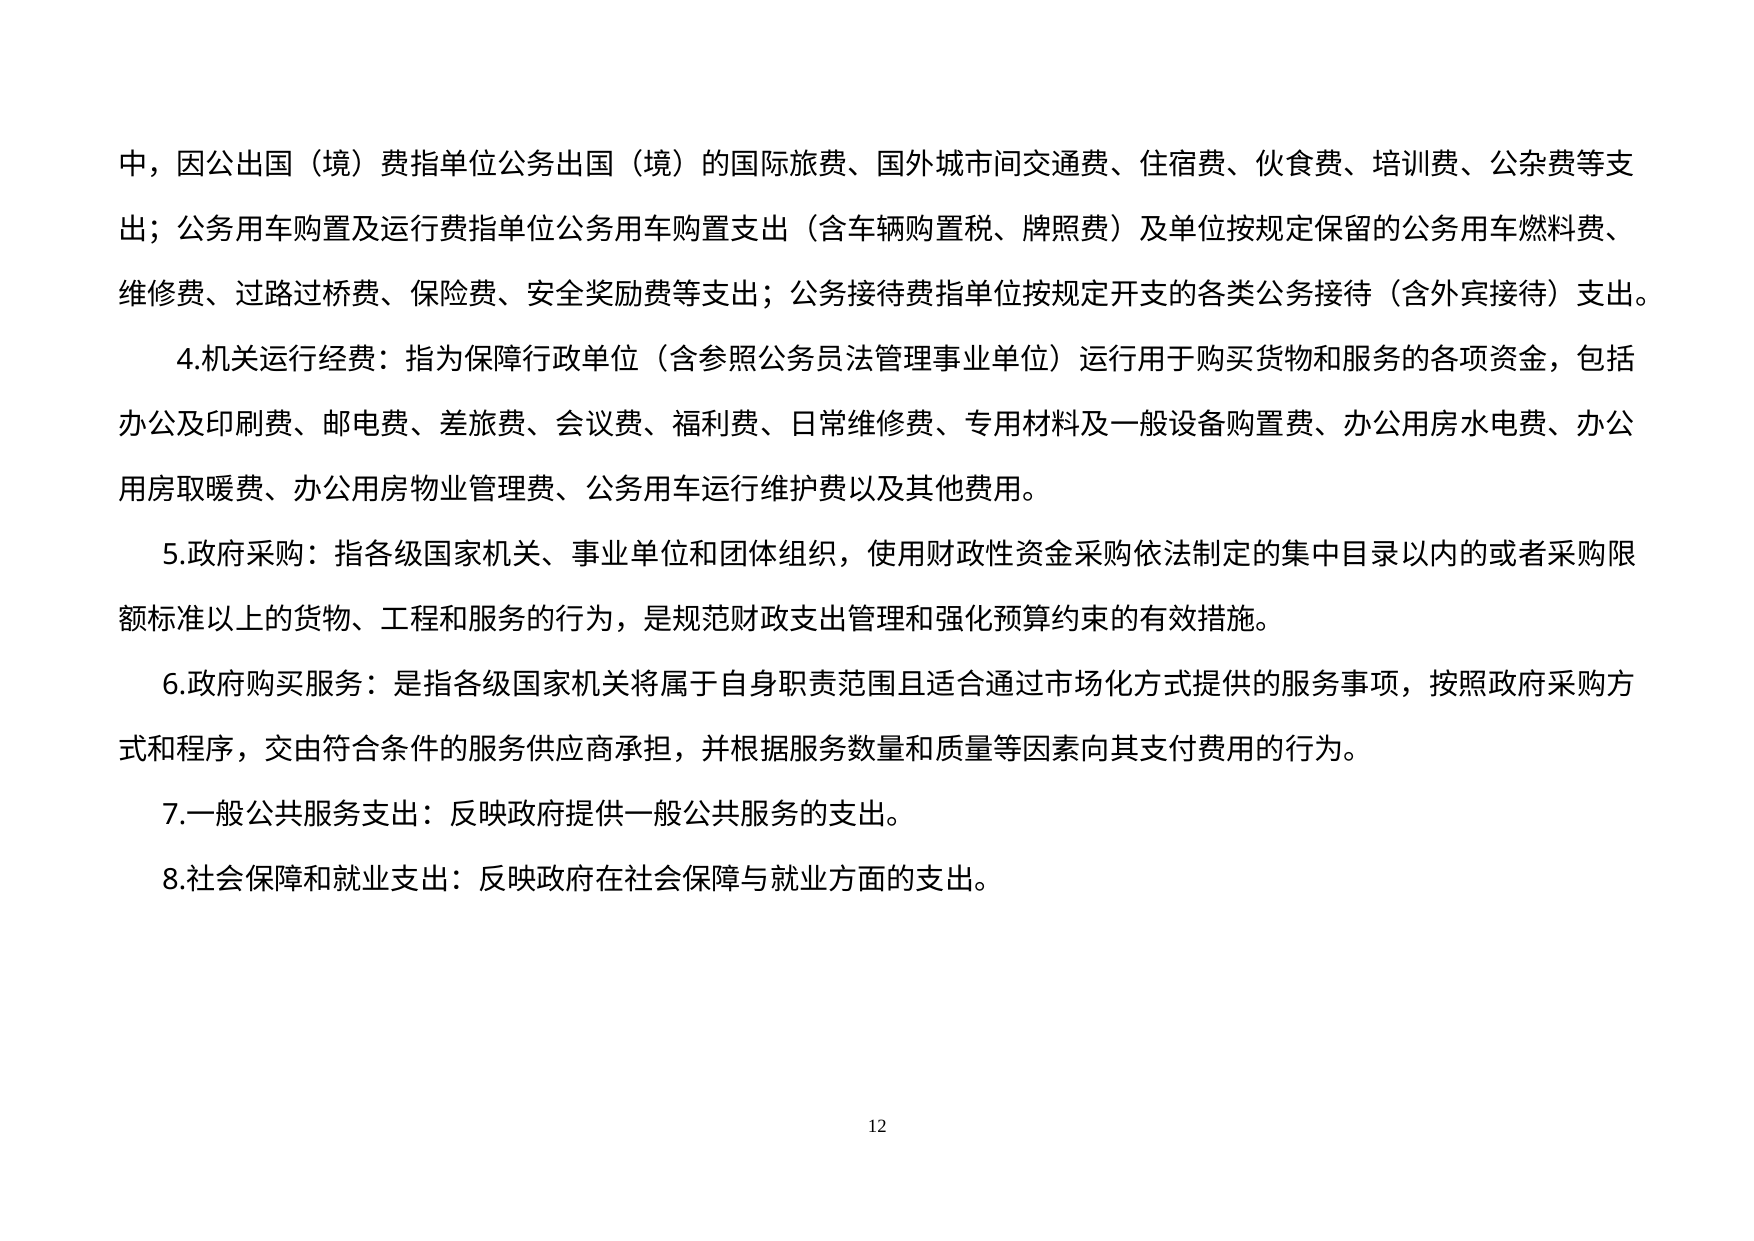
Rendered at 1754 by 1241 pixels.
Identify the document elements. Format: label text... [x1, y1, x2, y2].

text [118, 129, 1636, 324]
text 4.机关运行经费：指为保障行政单位（含参照公务员法管理事业单位）运行用于购买货物和服务的各项资金，包括办公及印刷费、邮电费、差旅费、会议费、福利费、日常维修费、专用材料及一般设备购置费、办公用房水电费、办公用房取暖费、办公用房物业管理费、公务用车运行维护费以及其他费用。 [118, 324, 1636, 519]
text 5.政府采购：指各级国家机关、事业单位和团体组织，使用财政性资金采购依法制定的集中目录以内的或者采购限额标准以上的货物、工程和服务的行为，是规范财政支出管理和强化预算约束的有效措施。 [118, 519, 1636, 649]
text 6.政府购买服务：是指各级国家机关将属于自身职责范围且适合通过市场化方式提供的服务事项，按照政府采购方式和程序，交由符合条件的服务供应商承担，并根据服务数量和质量等因素向其支付费用的行为。 [118, 649, 1636, 779]
text 7.一般公共服务支出：反映政府提供一般公共服务的支出。 [118, 779, 1636, 844]
text 8.社会保障和就业支出：反映政府在社会保障与就业方面的支出。 [118, 844, 1636, 909]
